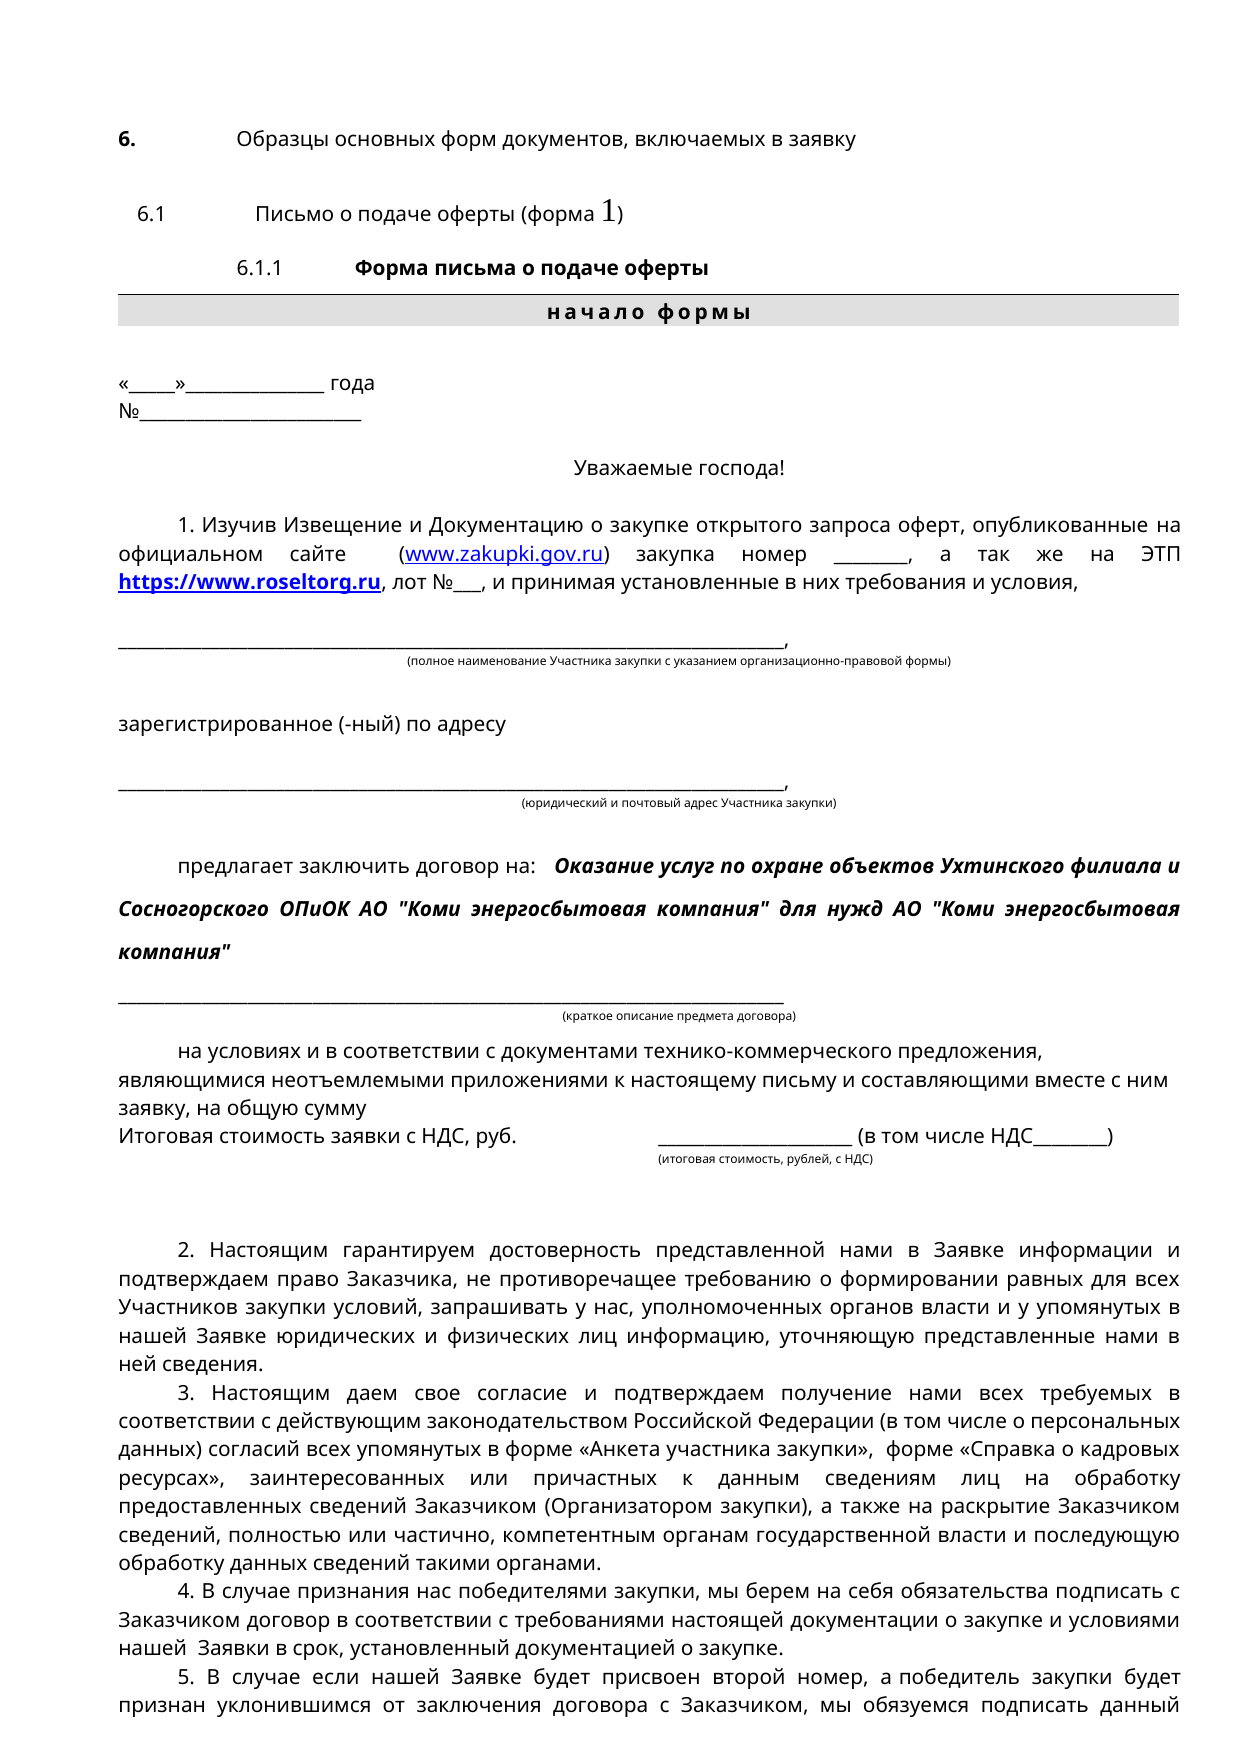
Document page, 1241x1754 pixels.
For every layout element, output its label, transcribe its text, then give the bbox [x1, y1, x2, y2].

text предлагает заключить договор на: Оказание услуг по охране объектов Ухтинского филиала и Сосногорского ОПиОК АО "Коми энергосбытовая компания" для нужд АО "Коми энергосбытовая компания" [118, 852, 1181, 965]
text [118, 1662, 1181, 1719]
text 1. Изучив Извещение и Документацию о закупке открытого запроса оферт, опубликованные на официальном сайте (www.zakupki.gov.ru) закупка номер ________, а так же на ЭТП https://www.roseltorg.ru, лот №___, и принимая установленные в них требования и условия, [118, 510, 1181, 596]
text (юридический и почтовый адрес Участника закупки) [118, 795, 1181, 823]
table_header Итоговая стоимость заявки с НДС, руб. [107, 1122, 647, 1178]
list Форма письма о подаче оферты [236, 253, 1181, 282]
subtitle Письмо о подаче оферты (форма 1) [137, 190, 1181, 228]
table_header _____________________ (в том числе НДС________) (итоговая стоимость, рублей, с НДС) [647, 1122, 1187, 1178]
text ________________________________________________________________________, [118, 624, 1181, 653]
subtitle Образцы основных форм документов, включаемых в заявку [118, 124, 1181, 152]
text ________________________________________________________________________, [118, 766, 1181, 795]
text зарегистрированное (-ный) по адресу [118, 709, 1181, 738]
text на условиях и в соответствии с документами технико-коммерческого предложения, являющимися неотъемлемыми приложениями к настоящему письму и составляющими вместе с ним заявку, на общую сумму [118, 1036, 1181, 1122]
text Уважаемые господа! [118, 453, 1181, 482]
text (краткое описание предмета договора) [118, 1008, 1181, 1036]
text 2. Настоящим гарантируем достоверность представленной нами в Заявке информации и подтверждаем право Заказчика, не противоречащее требованию о формировании равных для всех Участников закупки условий, запрашивать у нас, уполномоченных органов власти и у упомянутых в нашей Заявке юридических и физических лиц информацию, уточняющую представленные нами в ней сведения. [118, 1235, 1181, 1378]
text (полное наименование Участника закупки с указанием организационно-правовой формы) [118, 653, 1181, 681]
text «_____»_______________ года [118, 368, 635, 397]
text ________________________________________________________________________ [118, 979, 1181, 1008]
text 4. В случае признания нас победителями закупки, мы берем на себя обязательства подписать с Заказчиком договор в соответствии с требованиями настоящей документации о закупке и условиями нашей Заявки в срок, установленный документацией о закупке. [118, 1577, 1181, 1662]
text начало формы [118, 295, 1179, 326]
text 3. Настоящим даем свое согласие и подтверждаем получение нами всех требуемых в соответствии с действующим законодательством Российской Федерации (в том числе о персональных данных) согласий всех упомянутых в форме «Анкета участника закупки», форме «Справка о кадровых ресурсах», заинтересованных или причастных к данным сведениям лиц на обработку предоставленных сведений Заказчиком (Организатором закупки), а также на раскрытие Заказчиком сведений, полностью или частично, компетентным органам государственной власти и последующую обработку данных сведений такими органами. [118, 1378, 1181, 1577]
text №________________________ [118, 397, 635, 425]
